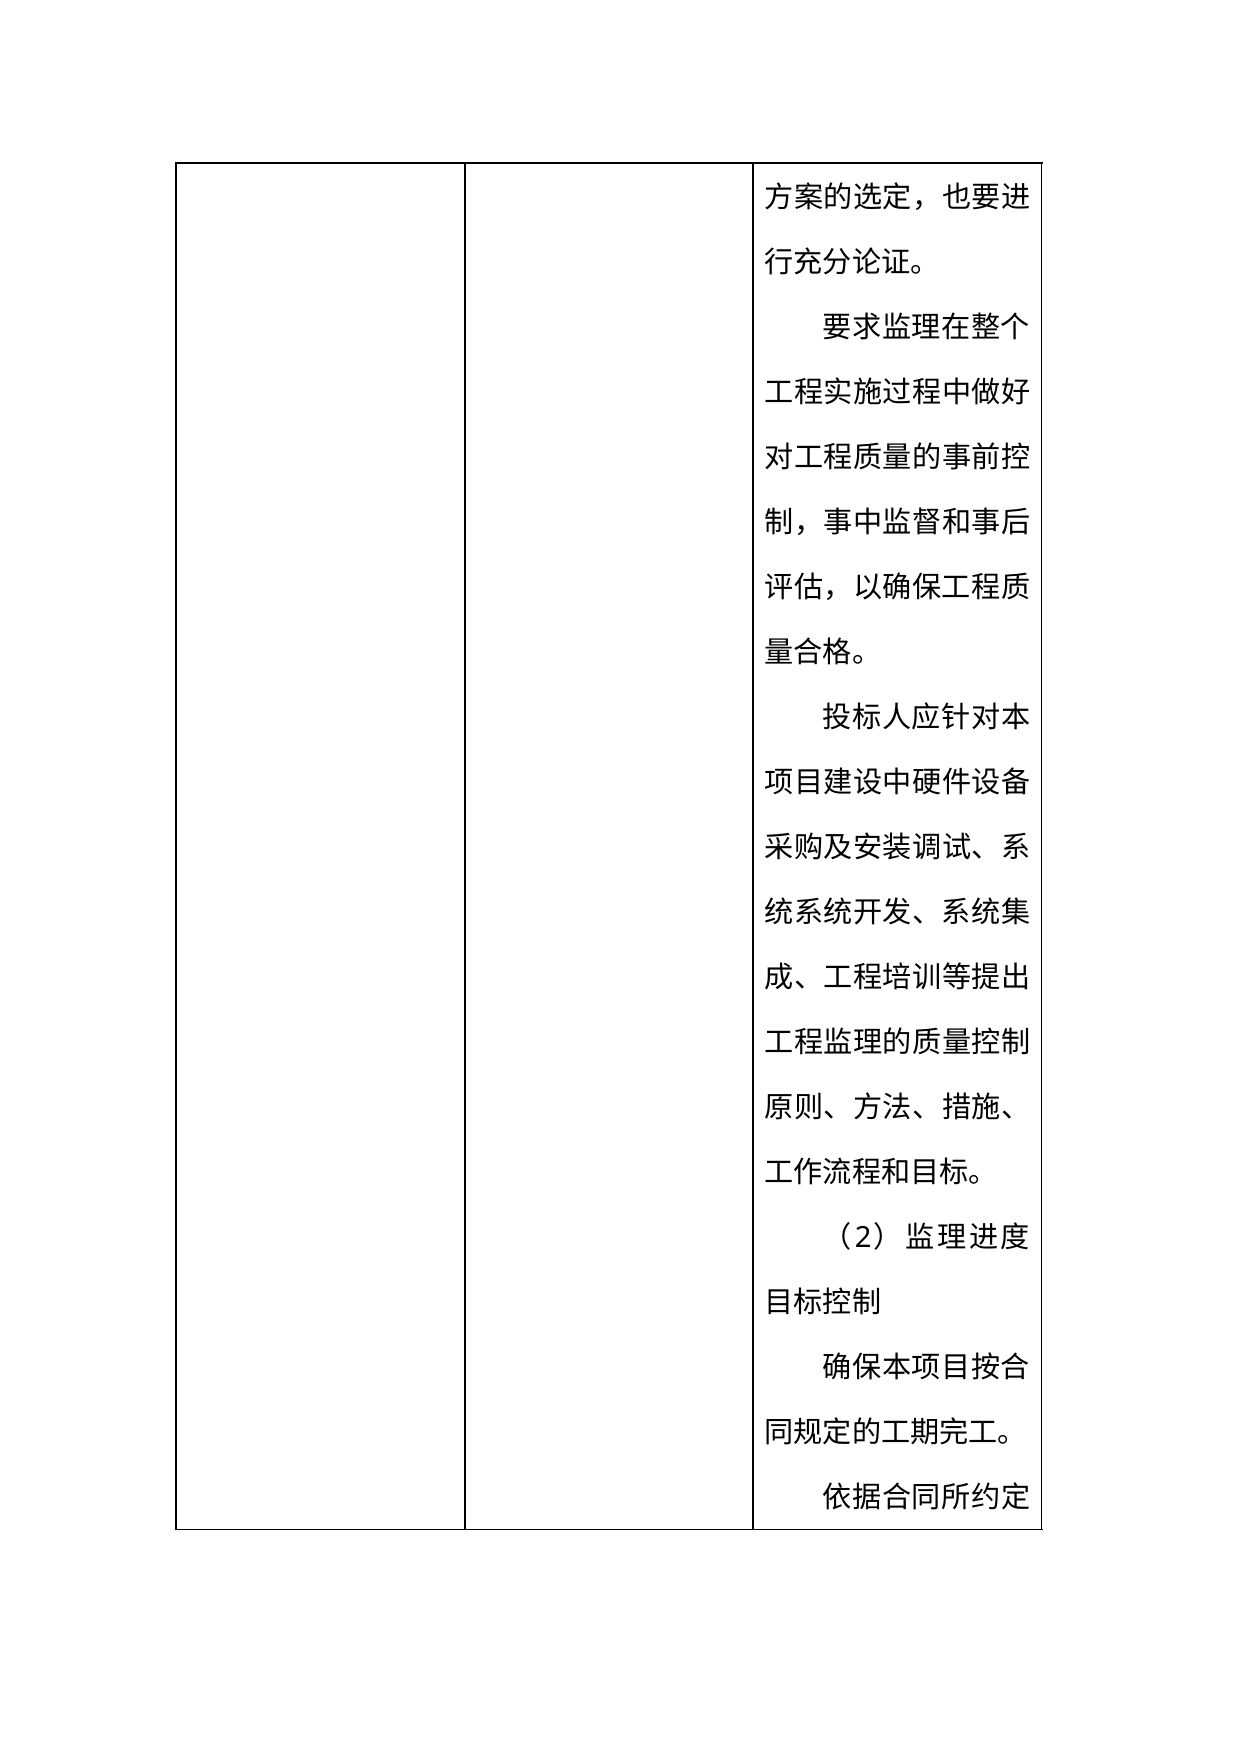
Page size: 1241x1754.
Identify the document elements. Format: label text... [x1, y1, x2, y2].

table_cell 1 [177, 164, 464, 1528]
table_cell [466, 164, 752, 1528]
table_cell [754, 164, 1041, 1528]
